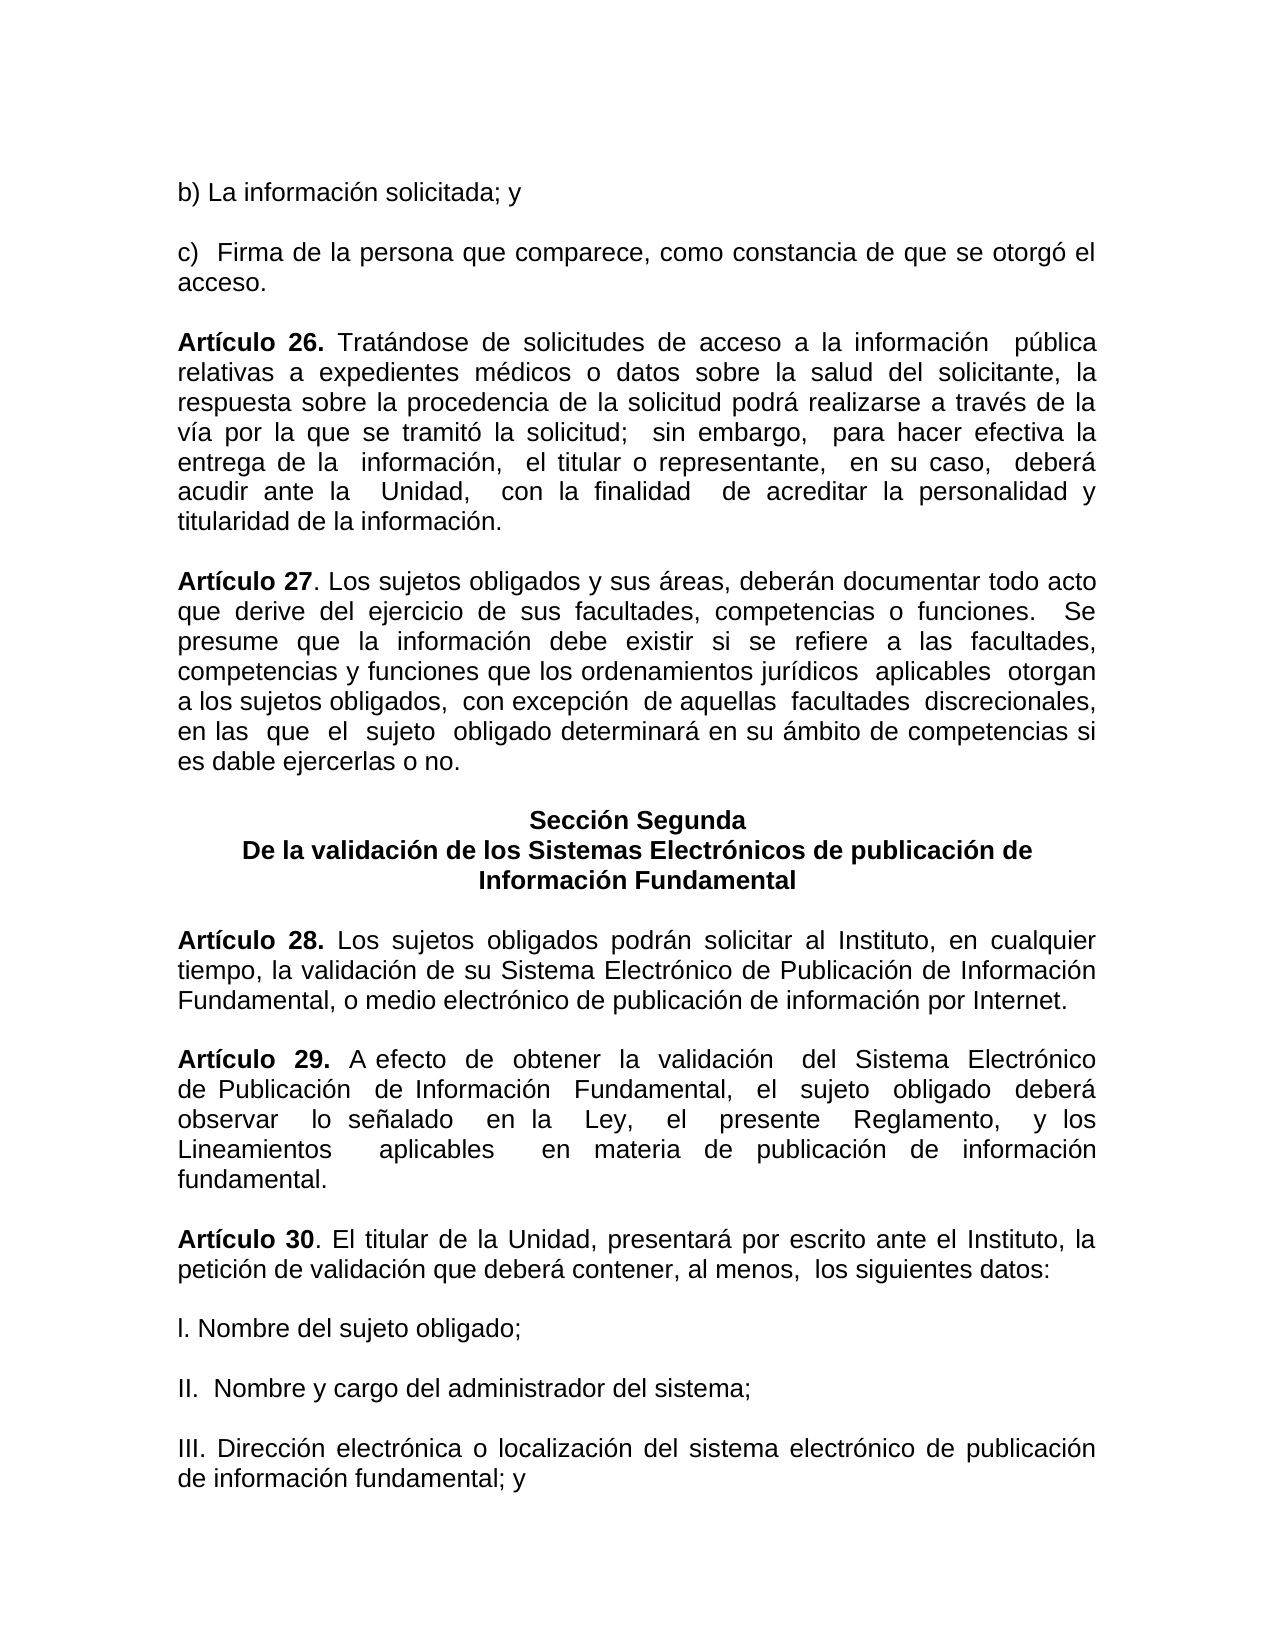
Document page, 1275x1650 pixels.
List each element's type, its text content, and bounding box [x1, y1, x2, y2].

text Artículo 28. Los sujetos obligados podrán solicitar al Instituto, en cualquier tiempo, la validación de su Sistema Electrónico de Publicación de Información Fundamental, o medio electrónico de publicación de información por Internet. [177, 925, 1098, 1014]
text l. Nombre del sujeto obligado; [177, 1313, 1098, 1343]
text II. Nombre y cargo del administrador del sistema; [177, 1373, 1098, 1403]
text Artículo 27. Los sujetos obligados y sus áreas, deberán documentar todo acto que derive del ejercicio de sus facultades, competencias o funciones. Se presume que la información debe existir si se refiere a las facultades, competencias y funciones que los ordenamientos jurídicos aplicables otorgan a los sujetos obligados, con excepción de aquellas facultades discrecionales, en las que el sujeto obligado determinará en su ámbito de competencias si es dable ejercerlas o no. [177, 566, 1098, 775]
text Artículo 30. El titular de la Unidad, presentará por escrito ante el Instituto, la petición de validación que deberá contener, al menos, los siguientes datos: [177, 1224, 1098, 1284]
text III. Dirección electrónica o localización del sistema electrónico de publicación de información fundamental; y [177, 1433, 1098, 1493]
text Artículo 29. A efecto de obtener la validación del Sistema Electrónico de Publicación de Información Fundamental, el sujeto obligado deberá observar lo señalado en la Ley, el presente Reglamento, y los Lineamientos aplicables en materia de publicación de información fundamental. [177, 1044, 1098, 1194]
text b) La información solicitada; y [177, 177, 1098, 207]
text De la validación de los Sistemas Electrónicos de publicación de Información Fundamental [177, 835, 1098, 895]
text Sección Segunda [177, 805, 1098, 835]
text c) Firma de la persona que comparece, como constancia de que se otorgó el acceso. [177, 237, 1098, 297]
text Artículo 26. Tratándose de solicitudes de acceso a la información pública relativas a expedientes médicos o datos sobre la salud del solicitante, la respuesta sobre la procedencia de la solicitud podrá realizarse a través de la vía por la que se tramitó la solicitud; sin embargo, para hacer efectiva la entrega de la información, el titular o representante, en su caso, deberá acudir ante la Unidad, con la finalidad de acreditar la personalidad y titularidad de la información. [177, 327, 1098, 536]
